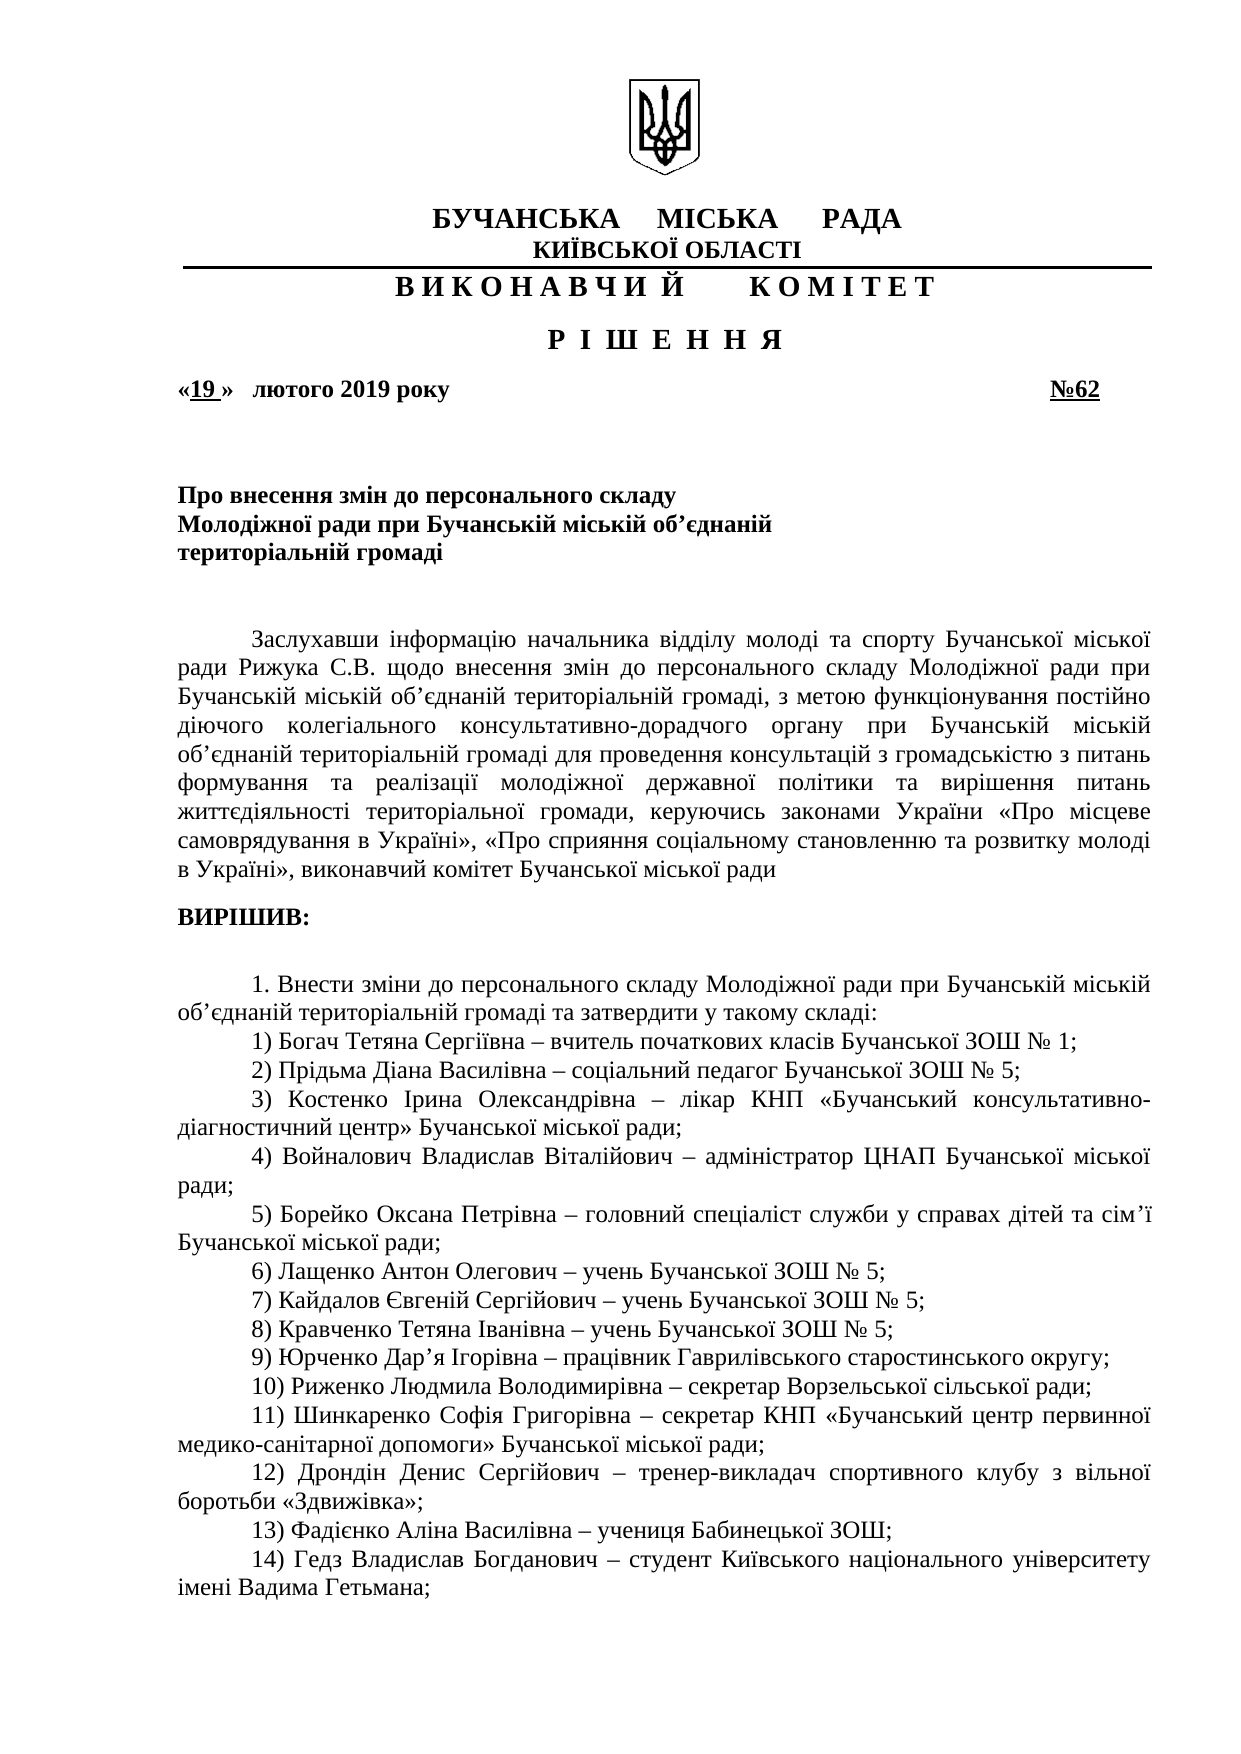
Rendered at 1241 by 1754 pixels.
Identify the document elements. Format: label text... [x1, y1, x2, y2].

text 1) Богач Тетяна Сергіївна – вчитель початкових класів Бучанської ЗОШ № 1; [177, 1026, 1152, 1055]
text Молодіжної ради при Бучанській міській об’єднаній [177, 509, 1152, 537]
text Про внесення змін до персонального складу [177, 480, 1152, 509]
text 12) Дрондін Денис Сергійович – тренер-викладач спортивного клубу з вільної боротьби «Здвижівка»; [177, 1457, 1152, 1515]
text 3) Костенко Ірина Олександрівна – лікар КНП «Бучанський консультативно-діагностичний центр» Бучанської міської ради; [177, 1084, 1152, 1141]
text 10) Риженко Людмила Володимирівна – секретар Ворзельської сільської ради; [177, 1371, 1152, 1400]
text 4) Войналович Владислав Віталійович – адміністратор ЦНАП Бучанської міської ради; [177, 1141, 1152, 1199]
text 8) Кравченко Тетяна Іванівна – учень Бучанської ЗОШ № 5; [177, 1314, 1152, 1342]
subtitle КИЇВСЬКОЇ ОБЛАСТІ [183, 235, 1152, 266]
text 11) Шинкаренко Софія Григорівна – секретар КНП «Бучанський центр первинної медико-санітарної допомоги» Бучанської міської ради; [177, 1400, 1152, 1457]
text 7) Кайдалов Євгеній Сергійович – учень Бучанської ЗОШ № 5; [177, 1285, 1152, 1314]
text БУЧАНСЬКА МІСЬКА РАДА [183, 202, 1152, 235]
text територіальній громаді [177, 537, 1152, 566]
text «19 » лютого 2019 року №62 [177, 374, 1152, 403]
text 1. Внести зміни до персонального складу Молодіжної ради при Бучанській міській об’єднаній територіальній громаді та затвердити у такому складі: [177, 969, 1152, 1026]
text Заслухавши інформацію начальника відділу молоді та спорту Бучанської міської ради Рижука С.В. щодо внесення змін до персонального складу Молодіжної ради при Бучанській міській об’єднаній територіальній громаді, з метою функціонування постійно діючого колегіального консультативно-дорадчого органу при Бучанській міській об’єднаній територіальній громаді для проведення консультацій з громадськістю з питань формування та реалізації молодіжної державної політики та вирішення питань життєдіяльності територіальної громади, керуючись законами України «Про місцеве самоврядування в Україні», «Про сприяння соціальному становленню та розвитку молоді в Україні», виконавчий комітет Бучанської міської ради [177, 624, 1152, 882]
text 6) Лащенко Антон Олегович – учень Бучанської ЗОШ № 5; [177, 1256, 1152, 1285]
subtitle В И К О Н А В Ч И Й К О М І Т Е Т [177, 269, 1152, 303]
text 9) Юрченко Дар’я Ігорівна – працівник Гаврилівського старостинського округу; [177, 1342, 1152, 1371]
text 14) Гедз Владислав Богданович – студент Київського національного університету імені Вадима Гетьмана; [177, 1544, 1152, 1601]
text 13) Фадієнко Аліна Василівна – учениця Бабинецької ЗОШ; [177, 1515, 1152, 1544]
text 2) Прідьма Діана Василівна – соціальний педагог Бучанської ЗОШ № 5; [177, 1055, 1152, 1084]
subtitle Р І Ш Е Н Н Я [177, 322, 1152, 355]
text ВИРІШИВ: [177, 902, 1152, 930]
text 5) Борейко Оксана Петрівна – головний спеціаліст служби у справах дітей та сім’ї Бучанської міської ради; [177, 1199, 1152, 1256]
